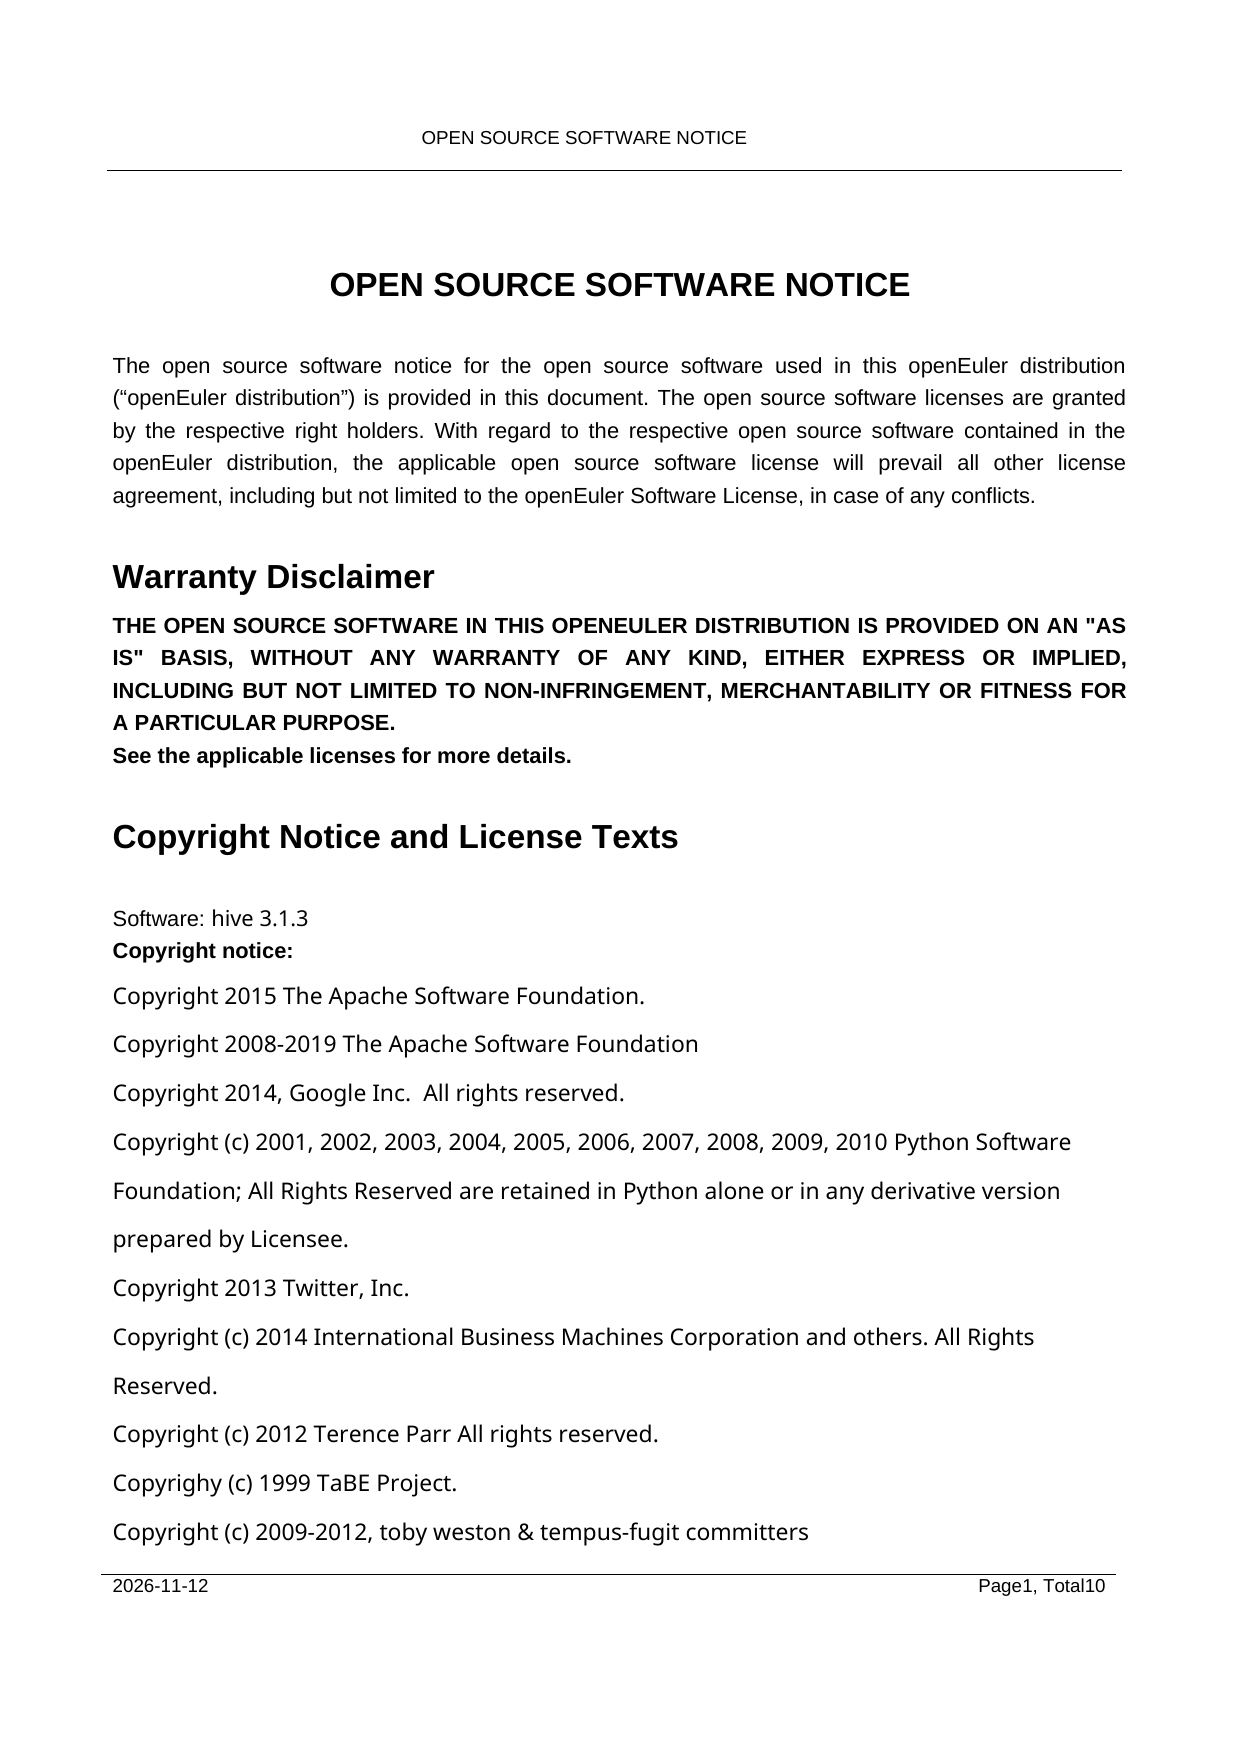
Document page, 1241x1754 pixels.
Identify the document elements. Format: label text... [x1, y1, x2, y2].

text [112, 979, 1128, 1548]
text Software: hive 3.1.3 [112, 901, 1128, 934]
text Copyright notice: [112, 934, 1128, 966]
text Warranty Disclaimer [112, 544, 1128, 609]
text The open source software notice for the open source software used in this openEuler distribution (“openEuler distribution”) is provided in this document. The open source software licenses are granted by the respective right holders. With regard to the respective open source software contained in the openEuler distribution, the applicable open source software license will prevail all other license agreement, including but not limited to the openEuler Software License, in case of any conflicts. [112, 349, 1128, 511]
text THE OPEN SOURCE SOFTWARE IN THIS OPENEULER DISTRIBUTION IS PROVIDED ON AN "AS IS" BASIS, WITHOUT ANY WARRANTY OF ANY KIND, EITHER EXPRESS OR IMPLIED, INCLUDING BUT NOT LIMITED TO NON-INFRINGEMENT, MERCHANTABILITY OR FITNESS FOR A PARTICULAR PURPOSE. See the applicable licenses for more details. [112, 609, 1128, 771]
text Copyright Notice and License Texts [112, 804, 1128, 869]
text OPEN SOURCE SOFTWARE NOTICE [112, 251, 1128, 316]
